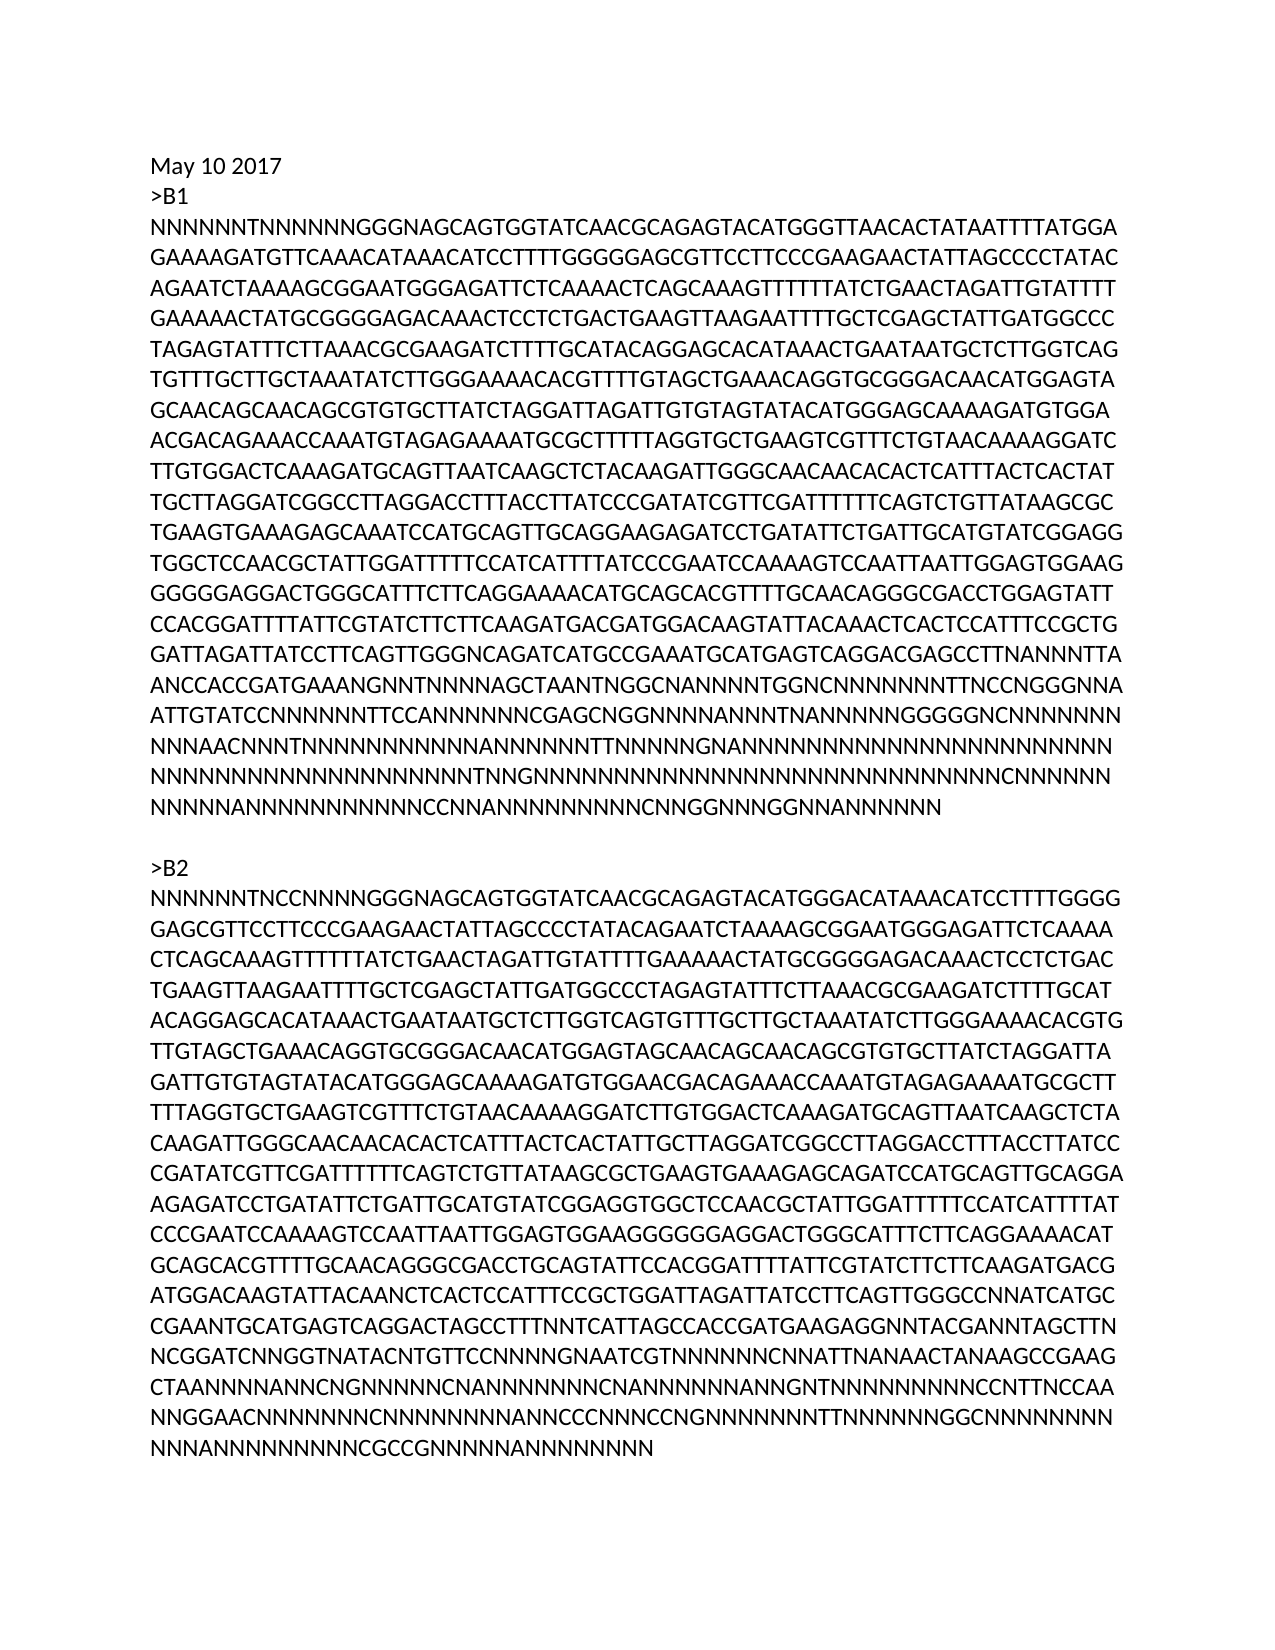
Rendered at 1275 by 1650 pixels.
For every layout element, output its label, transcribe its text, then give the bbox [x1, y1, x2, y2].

text >B1 [150, 181, 1125, 211]
text >B2 [150, 852, 1125, 882]
text NNNNNNTNNNNNNGGGNAGCAGTGGTATCAACGCAGAGTACATGGGTTAACACTATAATTTTATGGAGAAAAGATGTTCAAACATAAACATCCTTTTGGGGGAGCGTTCCTTCCCGAAGAACTATTAGCCCCTATACAGAATCTAAAAGCGGAATGGGAGATTCTCAAAACTCAGCAAAGTTTTTTATCTGAACTAGATTGTATTTTGAAAAACTATGCGGGGAGACAAACTCCTCTGACTGAAGTTAAGAATTTTGCTCGAGCTATTGATGGCCCTAGAGTATTTCTTAAACGCGAAGATCTTTTGCATACAGGAGCACATAAACTGAATAATGCTCTTGGTCAGTGTTTGCTTGCTAAATATCTTGGGAAAACACGTTTTGTAGCTGAAACAGGTGCGGGACAACATGGAGTAGCAACAGCAACAGCGTGTGCTTATCTAGGATTAGATTGTGTAGTATACATGGGAGCAAAAGATGTGGAACGACAGAAACCAAATGTAGAGAAAATGCGCTTTTTAGGTGCTGAAGTCGTTTCTGTAACAAAAGGATCTTGTGGACTCAAAGATGCAGTTAATCAAGCTCTACAAGATTGGGCAACAACACACTCATTTACTCACTATTGCTTAGGATCGGCCTTAGGACCTTTACCTTATCCCGATATCGTTCGATTTTTTCAGTCTGTTATAAGCGCTGAAGTGAAAGAGCAAATCCATGCAGTTGCAGGAAGAGATCCTGATATTCTGATTGCATGTATCGGAGGTGGCTCCAACGCTATTGGATTTTTCCATCATTTTATCCCGAATCCAAAAGTCCAATTAATTGGAGTGGAAGGGGGGAGGACTGGGCATTTCTTCAGGAAAACATGCAGCACGTTTTGCAACAGGGCGACCTGGAGTATTCCACGGATTTTATTCGTATCTTCTTCAAGATGACGATGGACAAGTATTACAAACTCACTCCATTTCCGCTGGATTAGATTATCCTTCAGTTGGGNCAGATCATGCCGAAATGCATGAGTCAGGACGAGCCTTNANNNTTAANCCACCGATGAAANGNNTNNNNAGCTAANTNGGCNANNNNTGGNCNNNNNNNTTNCCNGGGNNAATTGTATCCNNNNNNTTCCANNNNNNCGAGCNGGNNNNANNNTNANNNNNGGGGGNCNNNNNNNNNNAACNNNTNNNNNNNNNNNANNNNNNTTNNNNNGNANNNNNNNNNNNNNNNNNNNNNNNNNNNNNNNNNNNNNNNNNNNTNNGNNNNNNNNNNNNNNNNNNNNNNNNNNNNNCNNNNNNNNNNNANNNNNNNNNNNCCNNANNNNNNNNNCNNGGNNNGGNNANNNNNN [150, 211, 1125, 821]
text NNNNNNTNCCNNNNGGGNAGCAGTGGTATCAACGCAGAGTACATGGGACATAAACATCCTTTTGGGGGAGCGTTCCTTCCCGAAGAACTATTAGCCCCTATACAGAATCTAAAAGCGGAATGGGAGATTCTCAAAACTCAGCAAAGTTTTTTATCTGAACTAGATTGTATTTTGAAAAACTATGCGGGGAGACAAACTCCTCTGACTGAAGTTAAGAATTTTGCTCGAGCTATTGATGGCCCTAGAGTATTTCTTAAACGCGAAGATCTTTTGCATACAGGAGCACATAAACTGAATAATGCTCTTGGTCAGTGTTTGCTTGCTAAATATCTTGGGAAAACACGTGTTGTAGCTGAAACAGGTGCGGGACAACATGGAGTAGCAACAGCAACAGCGTGTGCTTATCTAGGATTAGATTGTGTAGTATACATGGGAGCAAAAGATGTGGAACGACAGAAACCAAATGTAGAGAAAATGCGCTTTTTAGGTGCTGAAGTCGTTTCTGTAACAAAAGGATCTTGTGGACTCAAAGATGCAGTTAATCAAGCTCTACAAGATTGGGCAACAACACACTCATTTACTCACTATTGCTTAGGATCGGCCTTAGGACCTTTACCTTATCCCGATATCGTTCGATTTTTTCAGTCTGTTATAAGCGCTGAAGTGAAAGAGCAGATCCATGCAGTTGCAGGAAGAGATCCTGATATTCTGATTGCATGTATCGGAGGTGGCTCCAACGCTATTGGATTTTTCCATCATTTTATCCCGAATCCAAAAGTCCAATTAATTGGAGTGGAAGGGGGGAGGACTGGGCATTTCTTCAGGAAAACATGCAGCACGTTTTGCAACAGGGCGACCTGCAGTATTCCACGGATTTTATTCGTATCTTCTTCAAGATGACGATGGACAAGTATTACAANCTCACTCCATTTCCGCTGGATTAGATTATCCTTCAGTTGGGCCNNATCATGCCGAANTGCATGAGTCAGGACTAGCCTTTNNTCATTAGCCACCGATGAAGAGGNNTACGANNTAGCTTNNCGGATCNNGGTNATACNTGTTCCNNNNGNAATCGTNNNNNNCNNATTNANAACTANAAGCCGAAGCTAANNNNANNCNGNNNNNCNANNNNNNNCNANNNNNNANNGNTNNNNNNNNNCCNTTNCCAANNGGAACNNNNNNNCNNNNNNNNANNCCCNNNCCNGNNNNNNNTTNNNNNNGGCNNNNNNNNNNNANNNNNNNNNCGCCGNNNNNANNNNNNNN [150, 882, 1125, 1462]
text May 10 2017 [150, 150, 1125, 181]
